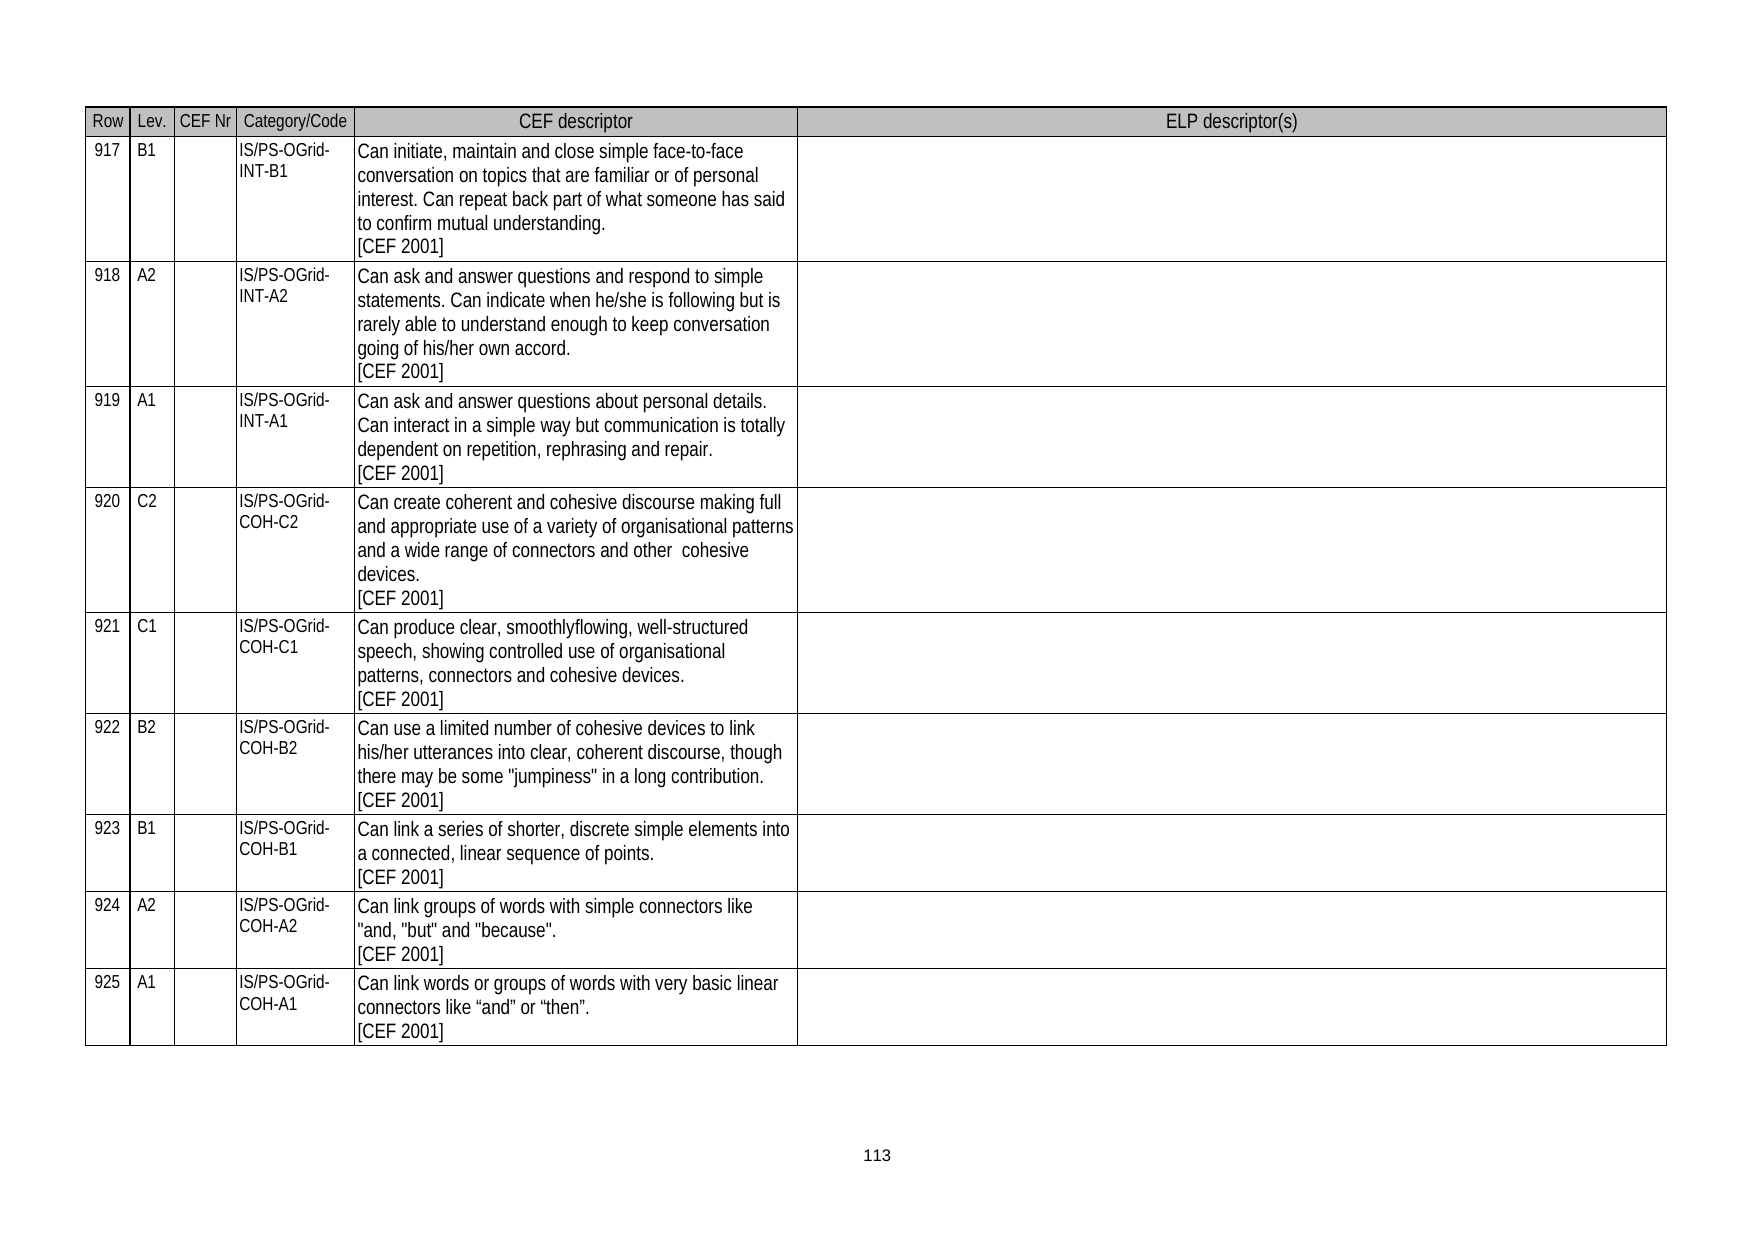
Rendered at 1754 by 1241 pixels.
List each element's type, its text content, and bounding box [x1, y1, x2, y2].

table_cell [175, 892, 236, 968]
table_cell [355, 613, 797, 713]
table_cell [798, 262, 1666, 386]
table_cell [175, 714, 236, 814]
table_header Lev. [131, 108, 174, 136]
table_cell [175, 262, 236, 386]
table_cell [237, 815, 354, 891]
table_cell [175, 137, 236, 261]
table_header Row [86, 108, 129, 136]
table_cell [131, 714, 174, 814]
table_header CEF Nr [175, 108, 236, 136]
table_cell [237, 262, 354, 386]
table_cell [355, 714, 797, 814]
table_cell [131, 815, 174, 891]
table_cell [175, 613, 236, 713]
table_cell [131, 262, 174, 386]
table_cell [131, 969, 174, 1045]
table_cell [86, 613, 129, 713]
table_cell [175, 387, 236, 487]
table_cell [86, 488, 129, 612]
table_header Category/Code [237, 108, 354, 136]
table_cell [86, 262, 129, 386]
table_header CEF descriptor [355, 108, 797, 136]
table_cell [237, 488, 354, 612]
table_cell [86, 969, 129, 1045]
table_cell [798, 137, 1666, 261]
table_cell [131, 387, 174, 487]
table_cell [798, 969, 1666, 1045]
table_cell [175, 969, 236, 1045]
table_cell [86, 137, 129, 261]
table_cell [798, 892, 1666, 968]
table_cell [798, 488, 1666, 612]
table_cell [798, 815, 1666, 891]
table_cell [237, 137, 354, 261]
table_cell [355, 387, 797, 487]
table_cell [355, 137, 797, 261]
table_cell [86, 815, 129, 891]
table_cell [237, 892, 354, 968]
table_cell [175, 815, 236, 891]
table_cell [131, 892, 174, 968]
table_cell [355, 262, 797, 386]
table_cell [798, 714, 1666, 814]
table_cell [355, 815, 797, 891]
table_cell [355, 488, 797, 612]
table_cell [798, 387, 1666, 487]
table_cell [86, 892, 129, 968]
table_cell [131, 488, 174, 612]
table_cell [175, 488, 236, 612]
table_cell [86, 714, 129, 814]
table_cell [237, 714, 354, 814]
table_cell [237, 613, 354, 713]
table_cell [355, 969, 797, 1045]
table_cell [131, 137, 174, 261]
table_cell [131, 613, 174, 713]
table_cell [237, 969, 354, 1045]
table_header ELP descriptor(s) [798, 108, 1666, 136]
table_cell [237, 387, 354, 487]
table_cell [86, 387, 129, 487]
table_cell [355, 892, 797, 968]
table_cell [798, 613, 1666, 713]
